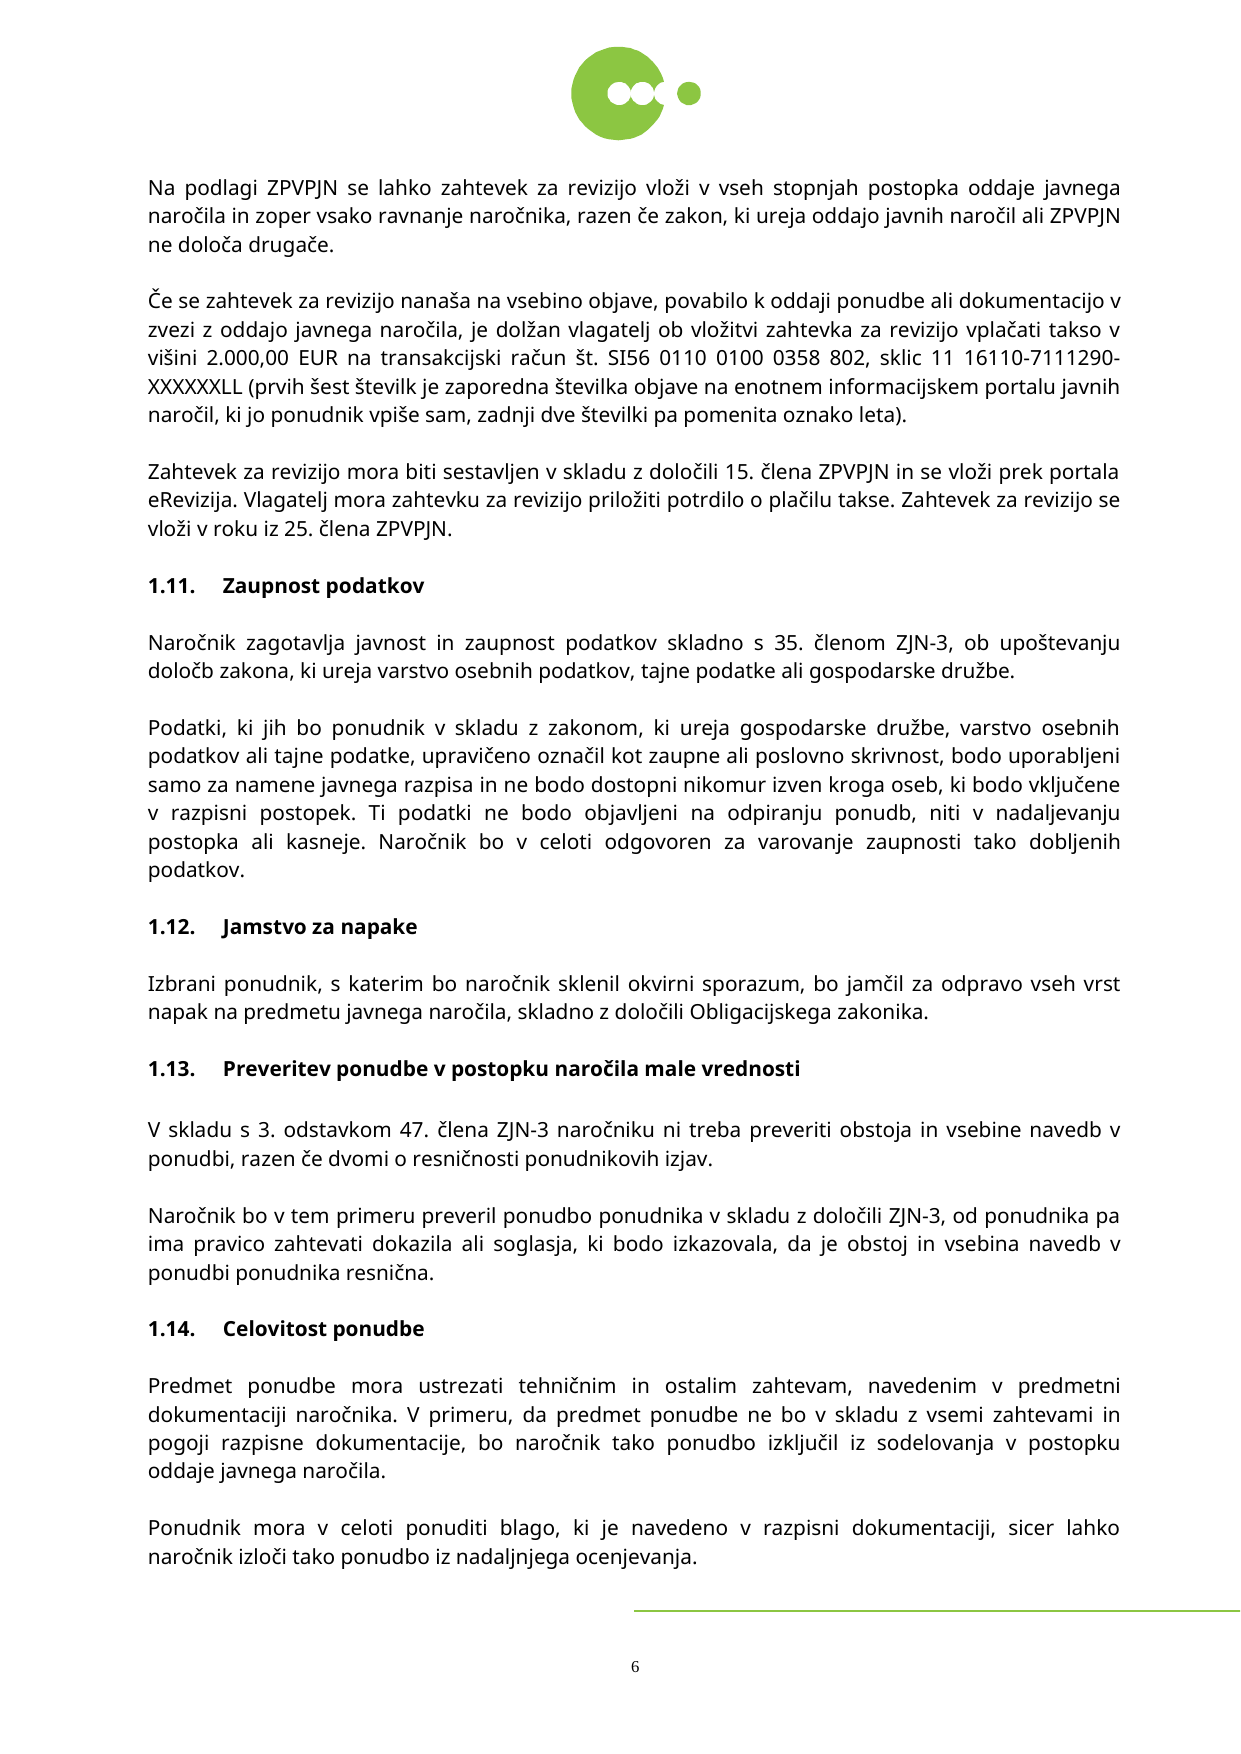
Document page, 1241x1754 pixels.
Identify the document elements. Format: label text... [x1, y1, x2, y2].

text Podatki, ki jih bo ponudnik v skladu z zakonom, ki ureja gospodarske družbe, varstvo osebnih podatkov ali tajne podatke, upravičeno označil kot zaupne ali poslovno skrivnost, bodo uporabljeni samo za namene javnega razpisa in ne bodo dostopni nikomur izven kroga oseb, ki bodo vključene v razpisni postopek. Ti podatki ne bodo objavljeni na odpiranju ponudb, niti v nadaljevanju postopka ali kasneje. Naročnik bo v celoti odgovoren za varovanje zaupnosti tako dobljenih podatkov. [148, 713, 1122, 884]
text Izbrani ponudnik, s katerim bo naročnik sklenil okvirni sporazum, bo jamčil za odpravo vseh vrst napak na predmetu javnega naročila, skladno z določili Obligacijskega zakonika. [148, 969, 1122, 1026]
text Če se zahtevek za revizijo nanaša na vsebino objave, povabilo k oddaji ponudbe ali dokumentacijo v zvezi z oddajo javnega naročila, je dolžan vlagatelj ob vložitvi zahtevka za revizijo vplačati takso v višini 2.000,00 EUR na transakcijski račun št. SI56 0110 0100 0358 802, sklic 11 16110-7111290-XXXXXXLL (prvih šest številk je zaporedna številka objave na enotnem informacijskem portalu javnih naročil, ki jo ponudnik vpiše sam, zadnji dve številki pa pomenita oznako leta). [148, 287, 1122, 429]
text Naročnik bo v tem primeru preveril ponudbo ponudnika v skladu z določili ZJN-3, od ponudnika pa ima pravico zahtevati dokazila ali soglasja, ki bodo izkazovala, da je obstoj in vsebina navedb v ponudbi ponudnika resnična. [148, 1201, 1122, 1286]
list Jamstvo za napake [148, 912, 1122, 941]
list Preveritev ponudbe v postopku naročila male vrednosti [148, 1054, 1122, 1083]
text V skladu s 3. odstavkom 47. člena ZJN-3 naročniku ni treba preveriti obstoja in vsebine navedb v ponudbi, razen če dvomi o resničnosti ponudnikovih izjav. [148, 1115, 1122, 1172]
text Na podlagi ZPVPJN se lahko zahtevek za revizijo vloži v vseh stopnjah postopka oddaje javnega naročila in zoper vsako ravnanje naročnika, razen če zakon, ki ureja oddajo javnih naročil ali ZPVPJN ne določa drugače. [148, 173, 1122, 258]
text Zahtevek za revizijo mora biti sestavljen v skladu z določili 15. člena ZPVPJN in se vloži prek portala eRevizija. Vlagatelj mora zahtevku za revizijo priložiti potrdilo o plačilu takse. Zahtevek za revizijo se vloži v roku iz 25. člena ZPVPJN. [148, 457, 1122, 542]
text Ponudnik mora v celoti ponuditi blago, ki je navedeno v razpisni dokumentaciji, sicer lahko naročnik izloči tako ponudbo iz nadaljnjega ocenjevanja. [148, 1513, 1122, 1570]
list Celovitost ponudbe [148, 1314, 1122, 1343]
text Predmet ponudbe mora ustrezati tehničnim in ostalim zahtevam, navedenim v predmetni dokumentaciji naročnika. V primeru, da predmet ponudbe ne bo v skladu z vsemi zahtevami in pogoji razpisne dokumentacije, bo naročnik tako ponudbo izključil iz sodelovanja v postopku oddaje javnega naročila. [148, 1371, 1122, 1485]
text Naročnik zagotavlja javnost in zaupnost podatkov skladno s 35. členom ZJN-3, ob upoštevanju določb zakona, ki ureja varstvo osebnih podatkov, tajne podatke ali gospodarske družbe. [148, 628, 1122, 685]
list Zaupnost podatkov [148, 571, 1122, 599]
